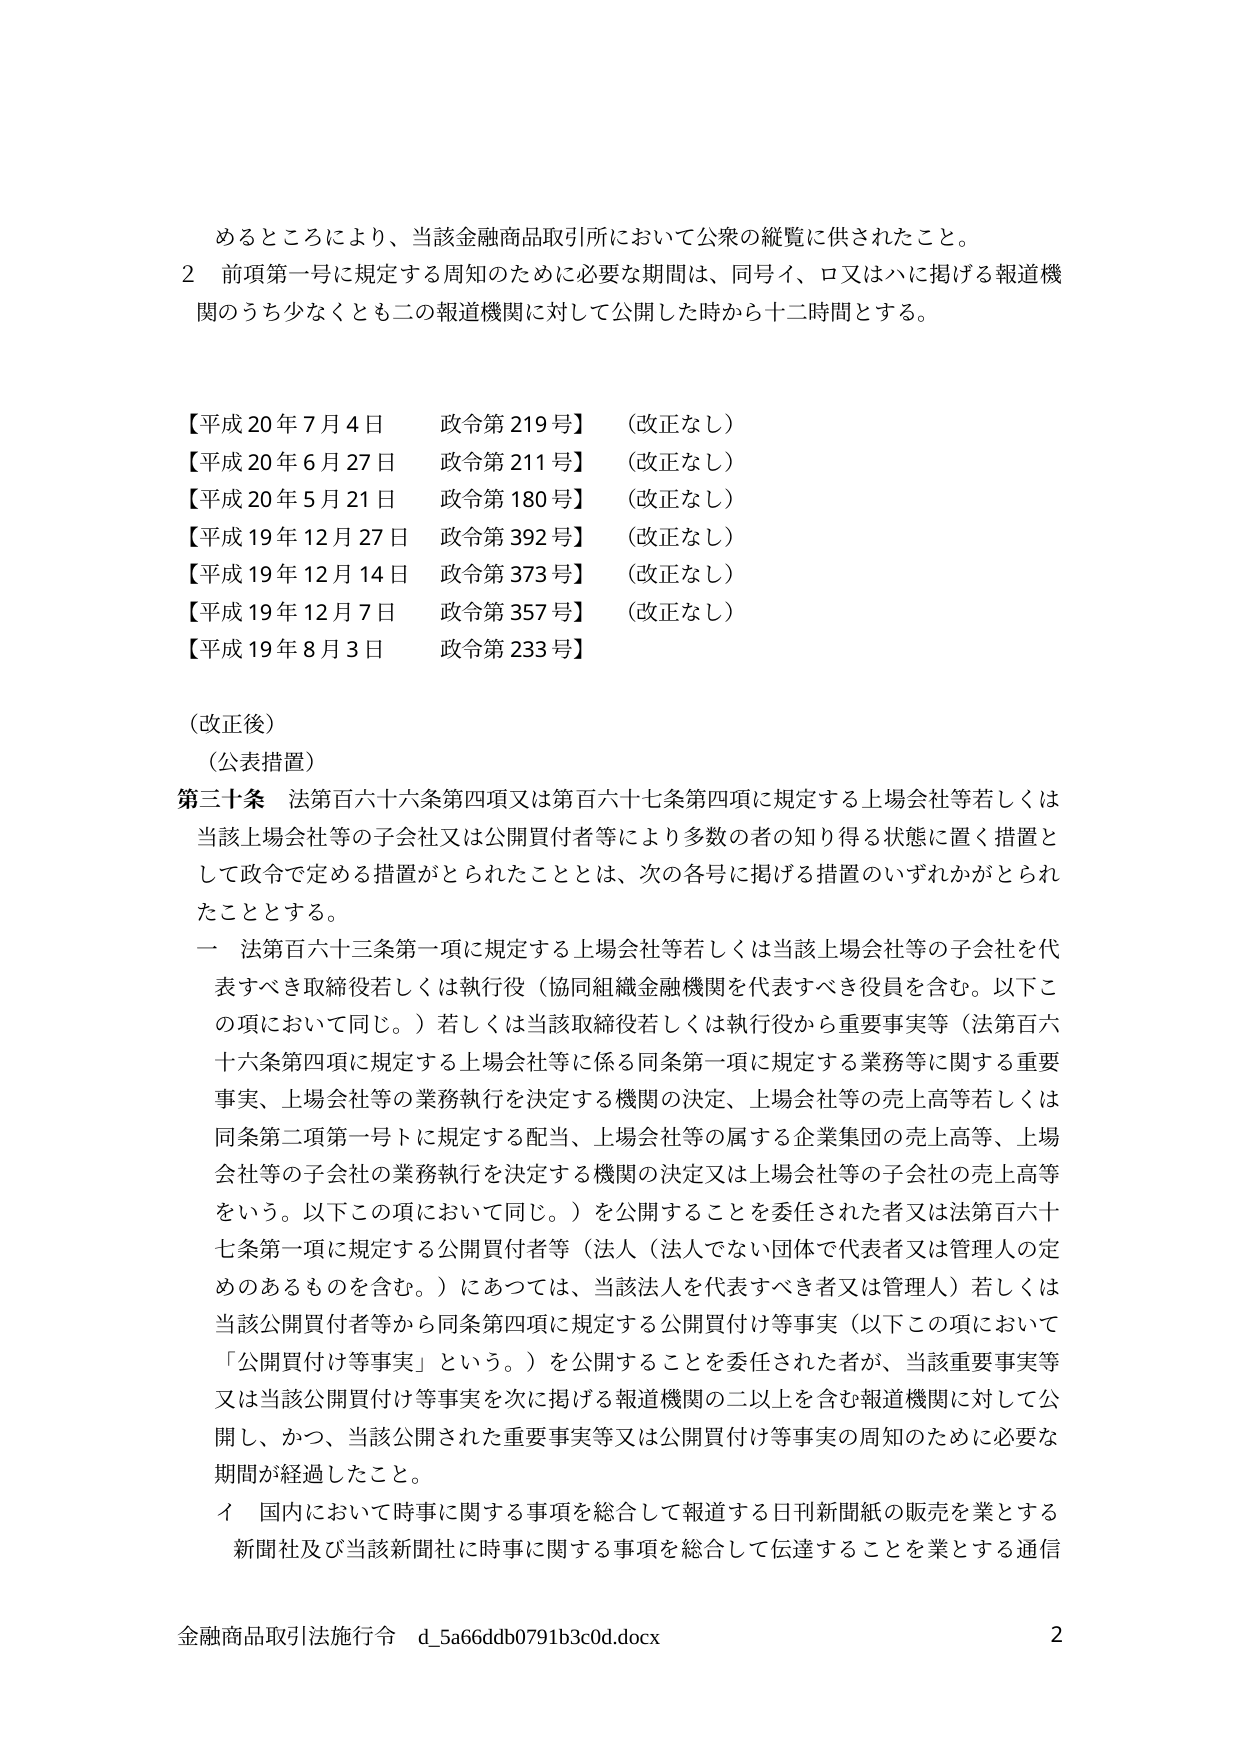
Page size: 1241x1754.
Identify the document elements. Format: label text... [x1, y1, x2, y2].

text 【平成19年12月14日 政令第373号】 （改正なし） [177, 554, 1063, 592]
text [215, 1492, 1063, 1567]
text ２ 前項第一号に規定する周知のために必要な期間は、同号イ、ロ又はハに掲げる報道機関のうち少なくとも二の報道機関に対して公開した時から十二時間とする。 [177, 254, 1063, 329]
text 【平成19年12月27日 政令第392号】 （改正なし） [177, 517, 1063, 554]
text 【平成19年12月7日 政令第357号】 （改正なし） [177, 592, 1063, 629]
text （公表措置） [196, 742, 1063, 779]
text 【平成20年5月21日 政令第180号】 （改正なし） [177, 479, 1063, 517]
text （改正後） [177, 704, 1063, 742]
text 第三十条 法第百六十六条第四項又は第百六十七条第四項に規定する上場会社等若しくは当該上場会社等の子会社又は公開買付者等により多数の者の知り得る状態に置く措置として政令で定める措置がとられたこととは、次の各号に掲げる措置のいずれかがとられたこととする。 [177, 779, 1063, 929]
text 【平成20年6月27日 政令第211号】 （改正なし） [177, 442, 1063, 479]
text 【平成19年8月3日 政令第233号】 [177, 629, 1063, 667]
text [196, 217, 1063, 254]
text 一 法第百六十三条第一項に規定する上場会社等若しくは当該上場会社等の子会社を代表すべき取締役若しくは執行役（協同組織金融機関を代表すべき役員を含む。以下この項において同じ。）若しくは当該取締役若しくは執行役から重要事実等（法第百六十六条第四項に規定する上場会社等に係る同条第一項に規定する業務等に関する重要事実、上場会社等の業務執行を決定する機関の決定、上場会社等の売上高等若しくは同条第二項第一号トに規定する配当、上場会社等の属する企業集団の売上高等、上場会社等の子会社の業務執行を決定する機関の決定又は上場会社等の子会社の売上高等をいう。以下この項において同じ。）を公開することを委任された者又は法第百六十七条第一項に規定する公開買付者等（法人（法人でない団体で代表者又は管理人の定めのあるものを含む。）にあつては、当該法人を代表すべき者又は管理人）若しくは当該公開買付者等から同条第四項に規定する公開買付け等事実（以下この項において「公開買付け等事実」という。）を公開することを委任された者が、当該重要事実等又は当該公開買付け等事実を次に掲げる報道機関の二以上を含む報道機関に対して公開し、かつ、当該公開された重要事実等又は公開買付け等事実の周知のために必要な期間が経過したこと。 [196, 929, 1063, 1492]
text 【平成20年7月4日 政令第219号】 （改正なし） [177, 404, 1063, 442]
